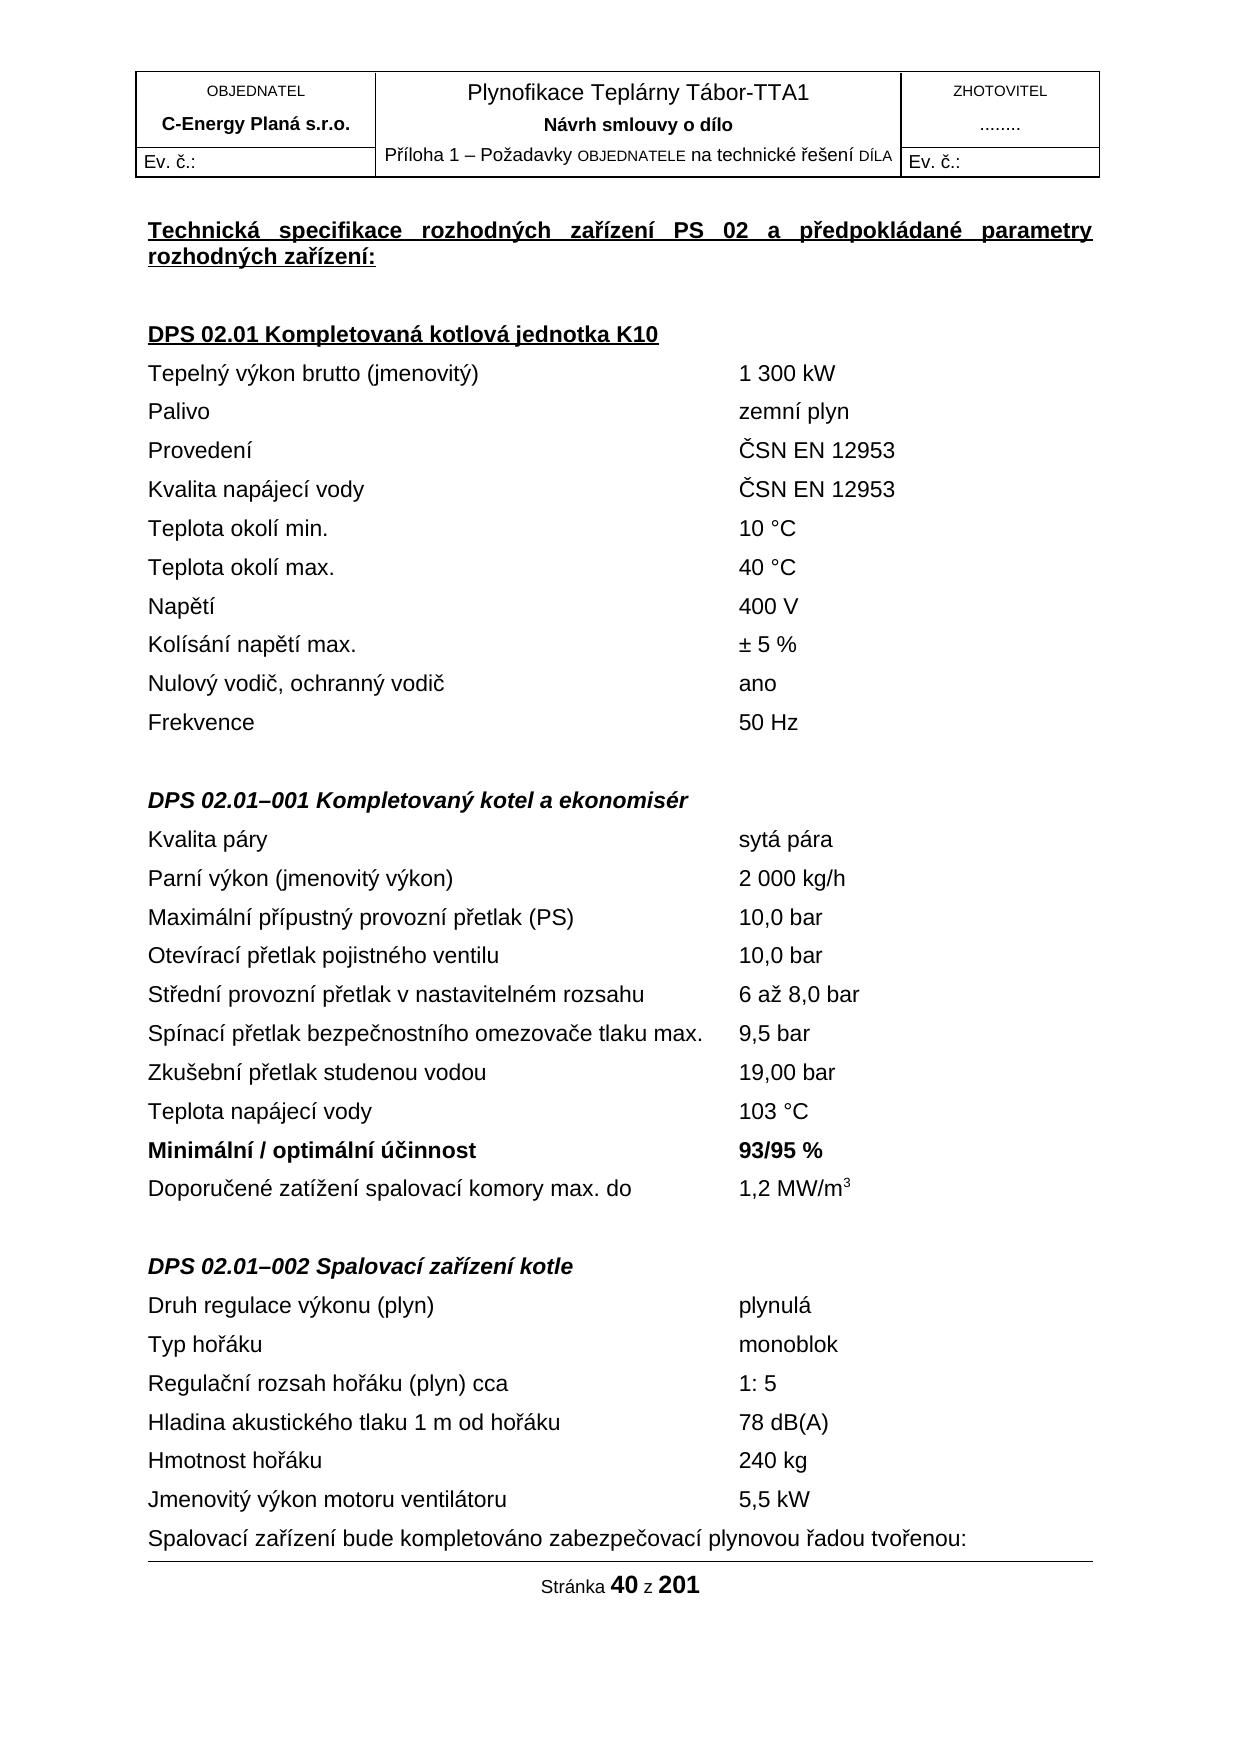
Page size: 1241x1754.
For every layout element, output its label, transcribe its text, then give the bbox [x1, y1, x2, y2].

text Kolísání napětí max. ± 5 % [148, 631, 1093, 658]
text Regulační rozsah hořáku (plyn) cca 1: 5 [148, 1370, 1093, 1396]
text Frekvence 50 Hz [148, 709, 1093, 736]
text Provedení ČSN EN 12953 [148, 437, 1093, 463]
text Napětí 400 V [148, 593, 1093, 619]
text Nulový vodič, ochranný vodič ano [148, 670, 1093, 697]
text Spínací přetlak bezpečnostního omezovače tlaku max. 9,5 bar [148, 1020, 1093, 1046]
text Střední provozní přetlak v nastavitelném rozsahu 6 až 8,0 bar [148, 981, 1093, 1007]
text Technická specifikace rozhodných zařízení PS 02 a předpokládané parametry rozhodných zařízení: [148, 217, 1093, 239]
text DPS 02.01 Kompletovaná kotlová jednotka K10 [148, 321, 1093, 347]
text Palivo zemní plyn [148, 398, 1093, 425]
text Zkušební přetlak studenou vodou 19,00 bar [148, 1059, 1093, 1085]
text Druh regulace výkonu (plyn) plynulá [148, 1292, 1093, 1318]
text DPS 02.01–002 Spalovací zařízení kotle [148, 1253, 1093, 1279]
text Tepelný výkon brutto (jmenovitý) 1 300 kW [148, 359, 1093, 386]
text Spalovací zařízení bude kompletováno zabezpečovací plynovou řadou tvořenou: [148, 1525, 1093, 1551]
text Technická specifikace rozhodných zařízení PS 02 a předpokládané parametry rozhodných zařízení: [148, 241, 1093, 269]
text Kvalita napájecí vody ČSN EN 12953 [148, 476, 1093, 502]
text DPS 02.01–001 Kompletovaný kotel a ekonomisér [148, 787, 1093, 813]
text Doporučené zatížení spalovací komory max. do 1,2 MW/m3 [148, 1175, 1093, 1202]
text Minimální / optimální účinnost 93/95 % [148, 1137, 1093, 1163]
text Hmotnost hořáku 240 kg [148, 1447, 1093, 1474]
text Typ hořáku monoblok [148, 1331, 1093, 1357]
text Maximální přípustný provozní přetlak (PS) 10,0 bar [148, 903, 1093, 930]
text Teplota okolí min. 10 °C [148, 515, 1093, 541]
text Jmenovitý výkon motoru ventilátoru 5,5 kW [148, 1486, 1093, 1513]
text Teplota napájecí vody 103 °C [148, 1098, 1093, 1124]
text Hladina akustického tlaku 1 m od hořáku 78 dB(A) [148, 1408, 1093, 1435]
text Otevírací přetlak pojistného ventilu 10,0 bar [148, 942, 1093, 969]
text Parní výkon (jmenovitý výkon) 2 000 kg/h [148, 864, 1093, 891]
text Teplota okolí max. 40 °C [148, 554, 1093, 580]
text Kvalita páry sytá pára [148, 826, 1093, 852]
